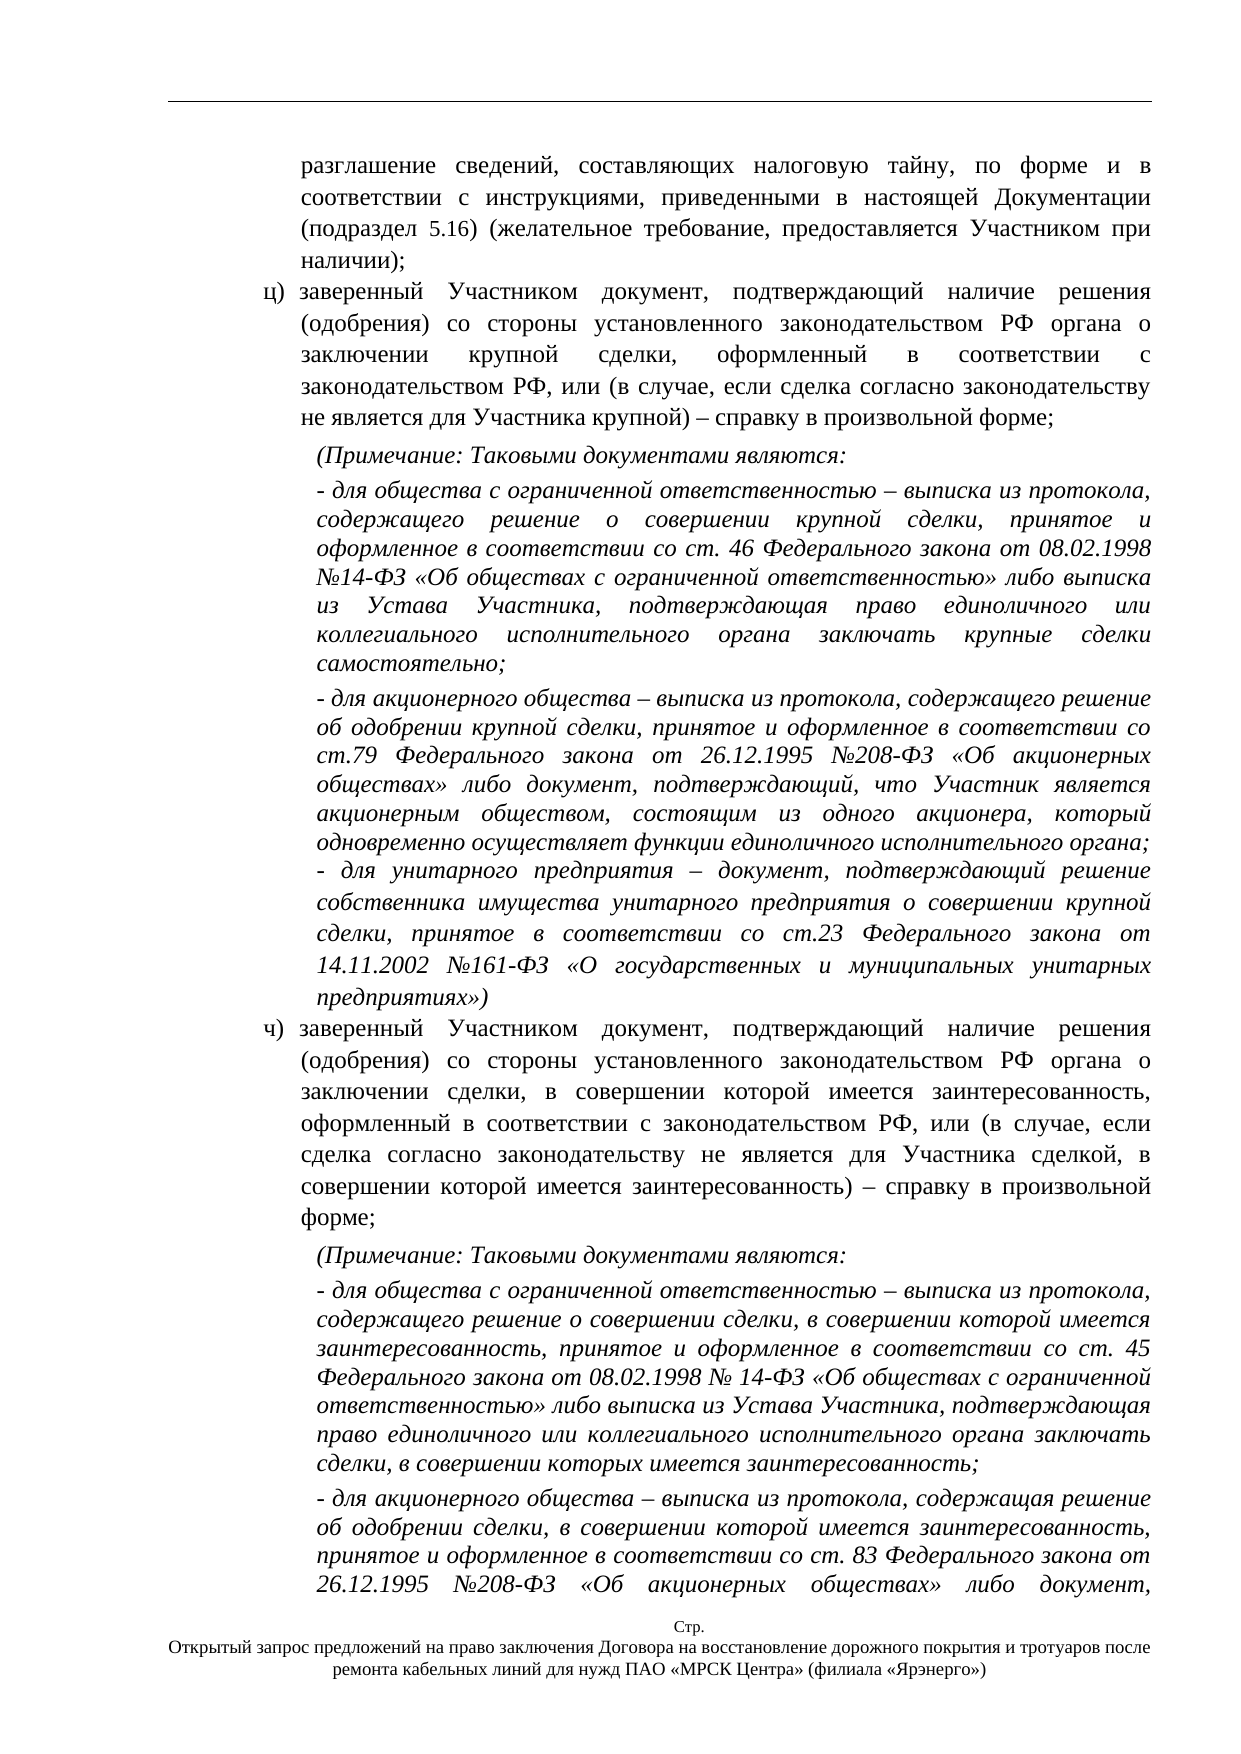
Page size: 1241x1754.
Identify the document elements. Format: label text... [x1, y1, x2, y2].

list - для общества с ограниченной ответственностью – выписка из протокола, содержащего решение о совершении крупной сделки, принятое и оформленное в соответствии со ст. 46 Федерального закона от 08.02.1998 №14-ФЗ «Об обществах с ограниченной ответственностью» либо выписка из Устава Участника, подтверждающая право единоличного или коллегиального исполнительного органа заключать крупные сделки самостоятельно; [316, 475, 1152, 677]
list - для общества с ограниченной ответственностью – выписка из протокола, содержащего решение о совершении сделки, в совершении которой имеется заинтересованность, принятое и оформленное в соответствии со ст. 45 Федерального закона от 08.02.1998 № 14-ФЗ «Об обществах с ограниченной ответственностью» либо выписка из Устава Участника, подтверждающая право единоличного или коллегиального исполнительного органа заключать сделки, в совершении которых имеется заинтересованность; [316, 1275, 1152, 1477]
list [316, 1483, 1152, 1598]
list заверенный Участником документ, подтверждающий наличие решения (одобрения) со стороны установленного законодательством РФ органа о заключении сделки, в совершении которой имеется заинтересованность, оформленный в соответствии с законодательством РФ, или (в случае, если сделка согласно законодательству не является для Участника сделкой, в совершении которой имеется заинтересованность) – справку в произвольной форме; [263, 1013, 1152, 1231]
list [263, 150, 1152, 273]
list - для акционерного общества – выписка из протокола, содержащего решение об одобрении крупной сделки, принятое и оформленное в соответствии со ст.79 Федерального закона от 26.12.1995 №208-ФЗ «Об акционерных обществах» либо документ, подтверждающий, что Участник является акционерным обществом, состоящим из одного акционера, который одновременно осуществляет функции единоличного исполнительного органа; [316, 683, 1152, 855]
list заверенный Участником документ, подтверждающий наличие решения (одобрения) со стороны установленного законодательством РФ органа о заключении крупной сделки, оформленный в соответствии с законодательством РФ, или (в случае, если сделка согласно законодательству не является для Участника крупной) – справку в произвольной форме; [263, 276, 1152, 431]
list (Примечание: Таковыми документами являются: [316, 1240, 1152, 1269]
list (Примечание: Таковыми документами являются: [316, 440, 1152, 469]
list - для унитарного предприятия – документ, подтверждающий решение собственника имущества унитарного предприятия о совершении крупной сделки, принятое в соответствии со ст.23 Федерального закона от 14.11.2002 №161-ФЗ «О государственных и муниципальных унитарных предприятиях») [316, 855, 1152, 1010]
